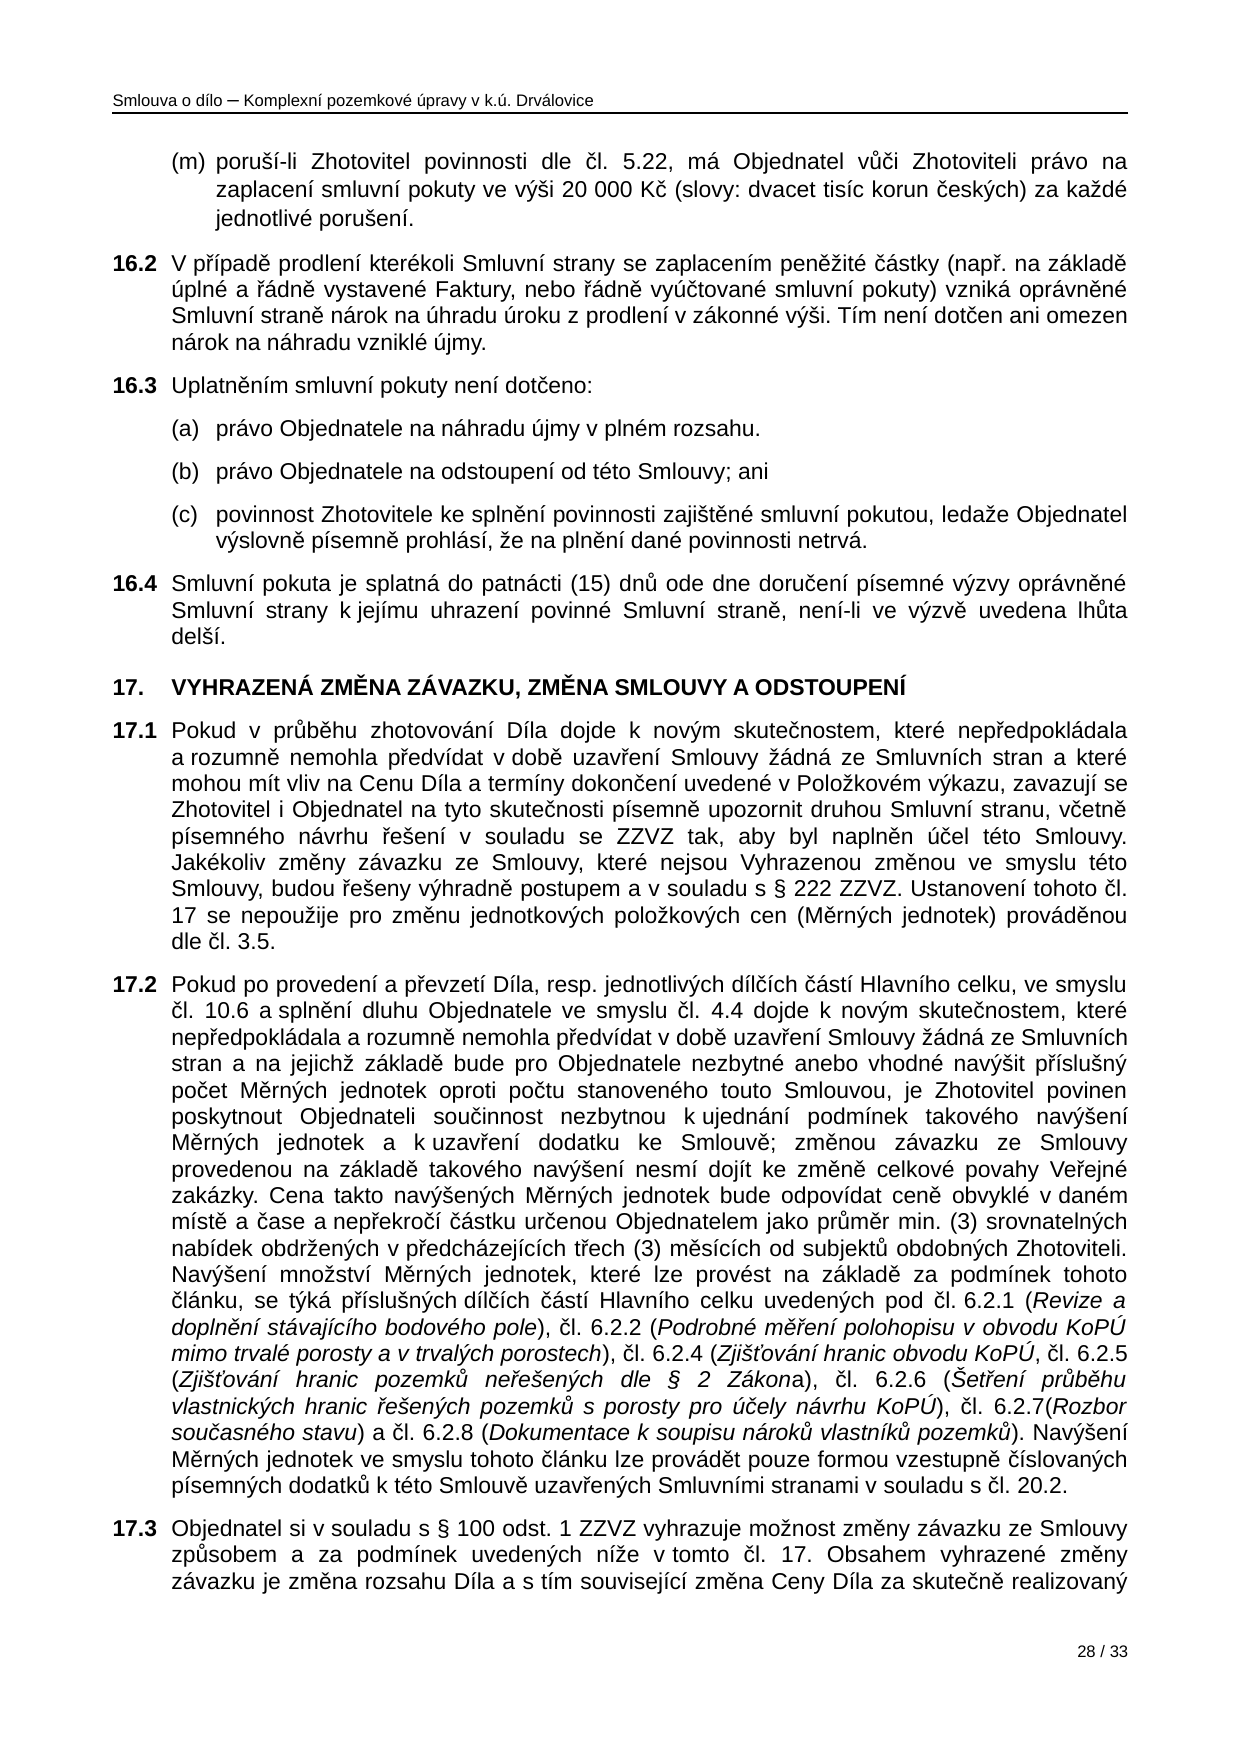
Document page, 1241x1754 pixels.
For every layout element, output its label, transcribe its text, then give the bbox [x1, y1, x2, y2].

list povinnost Zhotovitele ke splnění povinnosti zajištěné smluvní pokutou, ledaže Objednatel výslovně písemně prohlásí, že na plnění dané povinnosti netrvá. [171, 501, 1128, 553]
text Uplatněním smluvní pokuty není dotčeno: [112, 372, 1128, 398]
text V případě prodlení kterékoli Smluvní strany se zaplacením peněžité částky (např. na základě úplné a řádně vystavené Faktury, nebo řádně vyúčtované smluvní pokuty) vzniká oprávněné Smluvní straně nárok na úhradu úroku z prodlení v zákonné výši. Tím není dotčen ani omezen nárok na náhradu vzniklé újmy. [112, 250, 1128, 355]
text Pokud v průběhu zhotovování Díla dojde k novým skutečnostem, které nepředpokládala a rozumně nemohla předvídat v době uzavření Smlouvy žádná ze Smluvních stran a které mohou mít vliv na Cenu Díla a termíny dokončení uvedené v Položkovém výkazu, zavazují se Zhotovitel i Objednatel na tyto skutečnosti písemně upozornit druhou Smluvní stranu, včetně písemného návrhu řešení v souladu se ZZVZ tak, aby byl naplněn účel této Smlouvy. Jakékoliv změny závazku ze Smlouvy, které nejsou Vyhrazenou změnou ve smyslu této Smlouvy, budou řešeny výhradně postupem a v souladu s § 222 ZZVZ. Ustanovení tohoto čl. 17 se nepoužije pro změnu jednotkových položkových cen (Měrných jednotek) prováděnou dle čl. 3.6. [112, 717, 1128, 954]
text Smluvní pokuta je splatná do patnácti (15) dnů ode dne doručení písemné výzvy oprávněné Smluvní strany k jejímu uhrazení povinné Smluvní straně, není-li ve výzvě uvedena lhůta delší. [112, 570, 1128, 649]
text Vyhrazená změna závazku, změna smlouvy a odstoupení [112, 674, 1128, 701]
text Pokud po provedení a převzetí Díla, resp. jednotlivých dílčích částí Hlavního celku, ve smyslu čl. 10.6 a splnění dluhu Objednatele ve smyslu čl. 4.4 dojde k novým skutečnostem, které nepředpokládala a rozumně nemohla předvídat v době uzavření Smlouvy žádná ze Smluvních stran a na jejichž základě bude pro Objednatele nezbytné anebo vhodné navýšit příslušný počet Měrných jednotek oproti počtu stanoveného touto Smlouvou, je Zhotovitel povinen poskytnout Objednateli součinnost nezbytnou k ujednání podmínek takového navýšení Měrných jednotek a k uzavření dodatku ke Smlouvě; změnou závazku ze Smlouvy provedenou na základě takového navýšení nesmí dojít ke změně celkové povahy Veřejné zakázky. Cena takto navýšených Měrných jednotek bude odpovídat ceně obvyklé v daném místě a čase a nepřekročí částku určenou Objednatelem jako průměr min. (3) srovnatelných nabídek obdržených v předcházejících třech (3) měsících od subjektů obdobných Zhotoviteli. Navýšení množství Měrných jednotek, které lze provést na základě za podmínek tohoto článku, se týká příslušných dílčích částí Hlavního celku uvedených pod čl. 6.2.1 (Revize a doplnění stávajícího bodového pole), čl. 6.2.2 (Podrobné měření polohopisu v obvodu KoPÚ mimo trvalé porosty a v trvalých porostech), čl. 6.2.4 (Zjišťování hranic obvodu KoPÚ, čl. 6.2.5 (Zjišťování hranic pozemků neřešených dle § 2 Zákona), čl. 6.2.6 (Šetření průběhu vlastnických hranic řešených pozemků s porosty pro účely návrhu KoPÚ), čl. 6.2.7(Rozbor současného stavu) a čl. 6.2.8 (Dokumentace k soupisu nároků vlastníků pozemků). Navýšení Měrných jednotek ve smyslu tohoto článku lze provádět pouze formou vzestupně číslovaných písemných dodatků k této Smlouvě uzavřených Smluvními stranami v souladu s čl. 20.2. [112, 971, 1128, 1498]
text poruší-li Zhotovitel povinnosti dle čl. 5.22, má Objednatel vůči Zhotoviteli právo na zaplacení smluvní pokuty ve výši 20 000 Kč (slovy: dvacet tisíc korun českých) za každé jednotlivé porušení. [171, 148, 1128, 231]
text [112, 1515, 1128, 1594]
list právo Objednatele na odstoupení od této Smlouvy; ani [171, 458, 1128, 484]
list právo Objednatele na náhradu újmy v plném rozsahu. [171, 415, 1128, 441]
